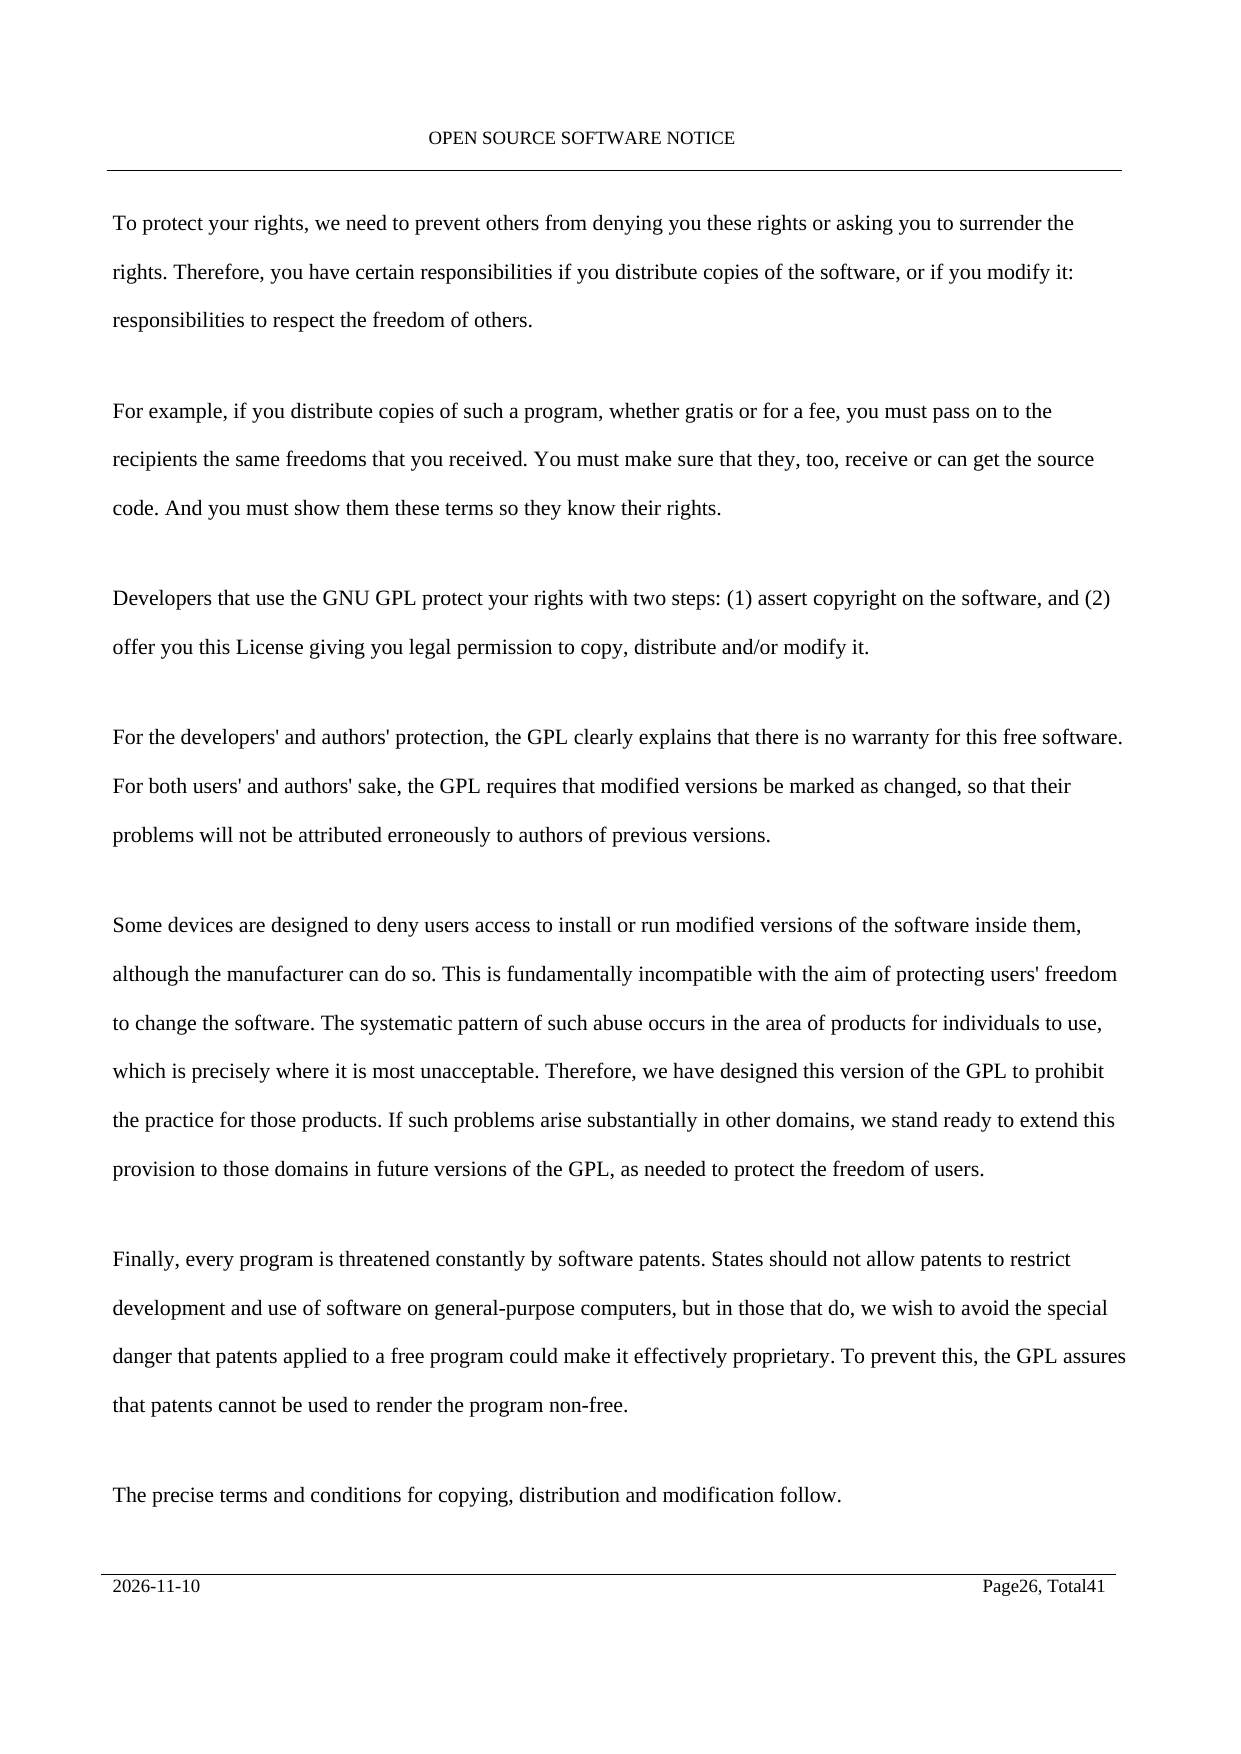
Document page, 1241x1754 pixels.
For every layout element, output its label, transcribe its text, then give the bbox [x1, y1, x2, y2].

text To protect your rights, we need to prevent others from denying you these rights or asking you to surrender the rights. Therefore, you have certain responsibilities if you distribute copies of the software, or if you modify it: responsibilities to respect the freedom of others. [112, 206, 1128, 336]
text The precise terms and conditions for copying, distribution and modification follow. [112, 1479, 1128, 1511]
text Developers that use the GNU GPL protect your rights with two steps: (1) assert copyright on the software, and (2) offer you this License giving you legal permission to copy, distribute and/or modify it. [112, 582, 1128, 663]
text Some devices are designed to deny users access to install or run modified versions of the software inside them, although the manufacturer can do so. This is fundamentally incompatible with the aim of protecting users' freedom to change the software. The systematic pattern of such abuse occurs in the area of products for individuals to use, which is precisely where it is most unacceptable. Therefore, we have designed this version of the GPL to prohibit the practice for those products. If such problems arise substantially in other domains, we stand ready to extend this provision to those domains in future versions of the GPL, as needed to protect the freedom of users. [112, 908, 1128, 1185]
text For example, if you distribute copies of such a program, whether gratis or for a fee, you must pass on to the recipients the same freedoms that you received. You must make sure that they, too, receive or can get the source code. And you must show them these terms so they know their rights. [112, 394, 1128, 524]
text For the developers' and authors' protection, the GPL clearly explains that there is no warranty for this free software. For both users' and authors' sake, the GPL requires that modified versions be marked as changed, so that their problems will not be attributed erroneously to authors of previous versions. [112, 721, 1128, 851]
text Finally, every program is threatened constantly by software patents. States should not allow patents to restrict development and use of software on general-purpose computers, but in those that do, we wish to avoid the special danger that patents applied to a free program could make it effectively proprietary. To prevent this, the GPL assures that patents cannot be used to render the program non-free. [112, 1242, 1128, 1421]
